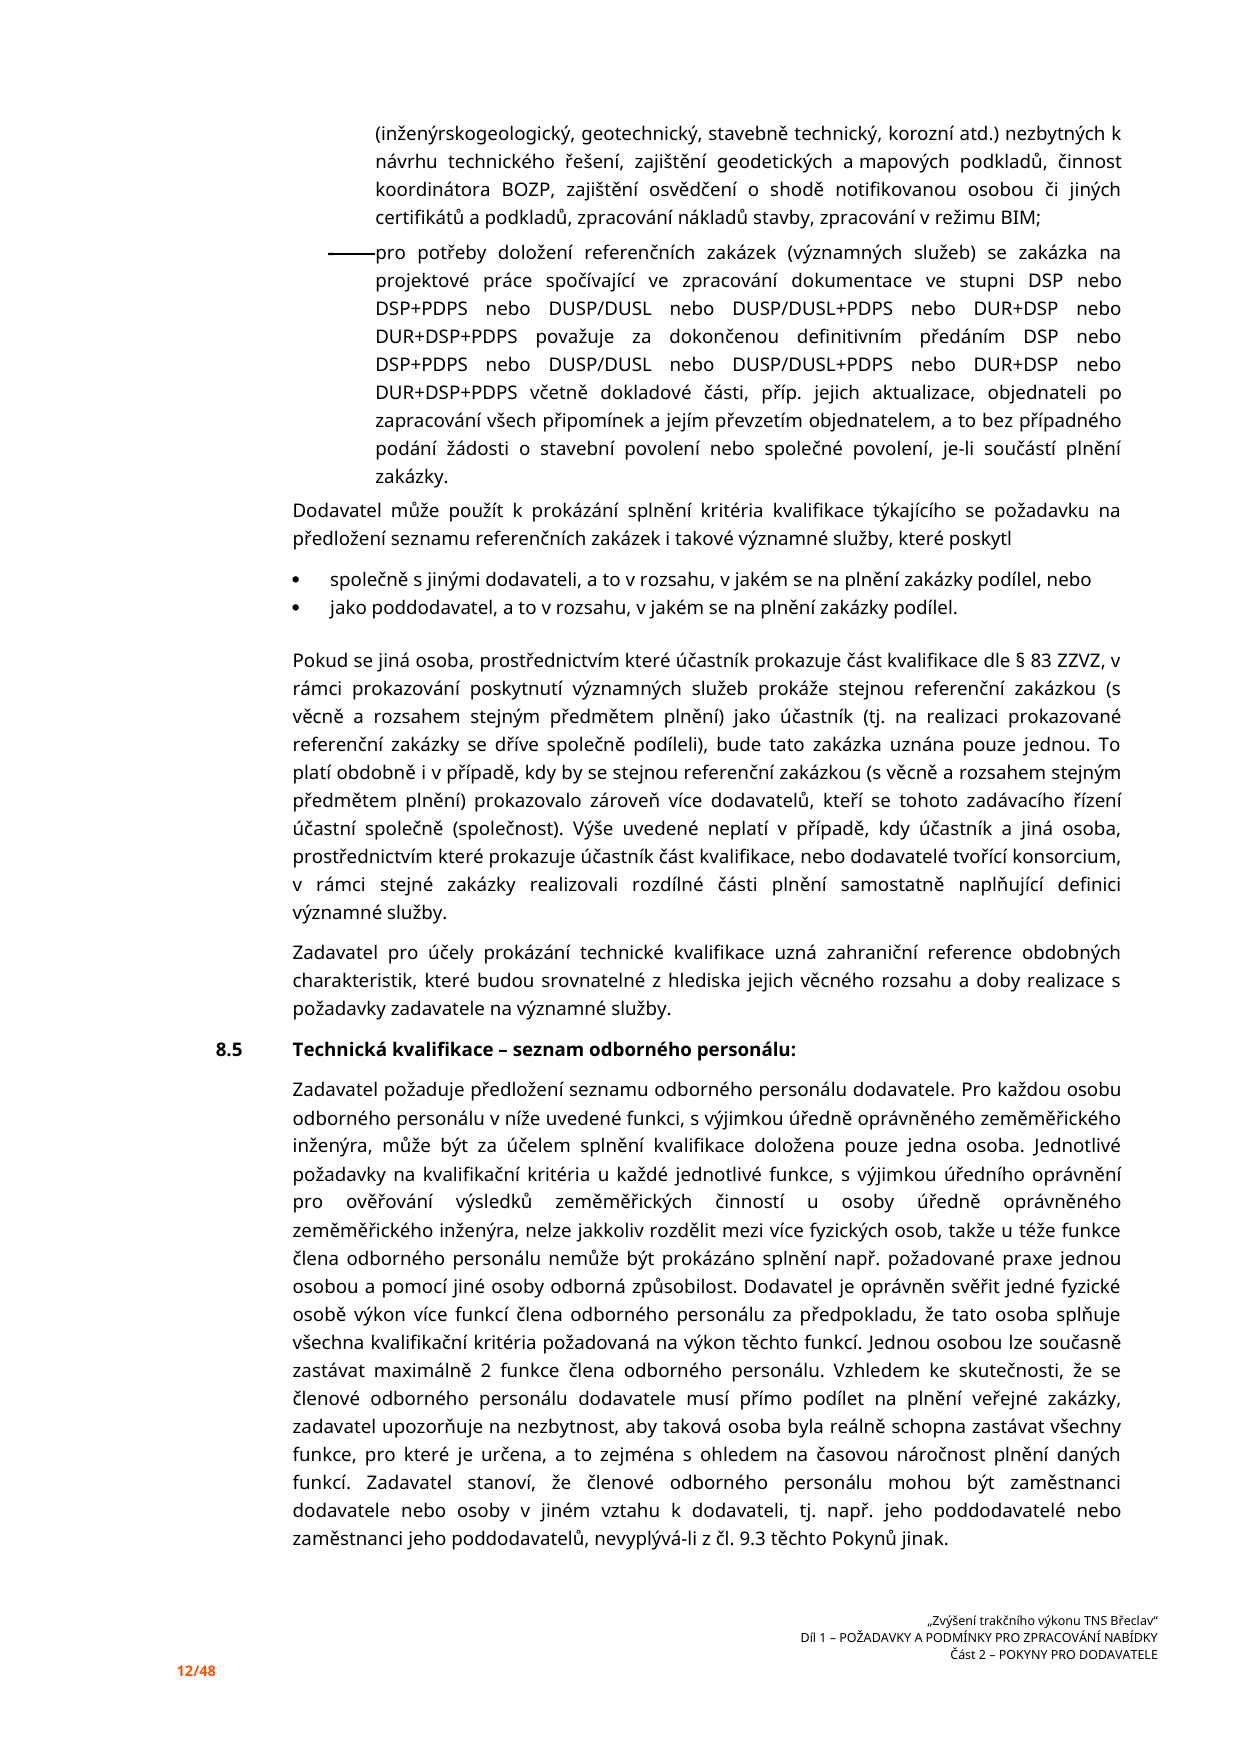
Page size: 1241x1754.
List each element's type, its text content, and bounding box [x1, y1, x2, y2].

text Pokud se jiná osoba, prostřednictvím které účastník prokazuje část kvalifikace dle § 83 ZZVZ, v rámci prokazování poskytnutí významných služeb prokáže stejnou referenční zakázkou (s věcně a rozsahem stejným předmětem plnění) jako účastník (tj. na realizaci prokazované referenční zakázky se dříve společně podíleli), bude tato zakázka uznána pouze jednou. To platí obdobně i v případě, kdy by se stejnou referenční zakázkou (s věcně a rozsahem stejným předmětem plnění) prokazovalo zároveň více dodavatelů, kteří se tohoto zadávacího řízení účastní společně (společnost). Výše uvedené neplatí v případě, kdy účastník a jiná osoba, prostřednictvím které prokazuje účastník část kvalifikace, nebo dodavatelé tvořící konsorcium, v rámci stejné zakázky realizovali rozdílné části plnění samostatně naplňující definici významné služby. [292, 647, 1122, 925]
list společně s jinými dodavateli, a to v rozsahu, v jakém se na plnění zakázky podílel, nebo [292, 566, 1122, 591]
text pro potřeby doložení referenčních zakázek (významných služeb) se zakázka na projektové práce spočívající ve zpracování dokumentace ve stupni DSP nebo DSP+PDPS nebo DUSP/DUSL nebo DUSP/DUSL+PDPS nebo DUR+DSP nebo DUR+DSP+PDPS považuje za dokončenou definitivním předáním DSP nebo DSP+PDPS nebo DUSP/DUSL nebo DUSP/DUSL+PDPS nebo DUR+DSP nebo DUR+DSP+PDPS včetně dokladové části, příp. jejich aktualizace, objednateli po zapracování všech připomínek a jejím převzetím objednatelem, a to bez případného podání žádosti o stavební povolení nebo společné povolení, je-li součástí plnění zakázky. [328, 239, 1122, 489]
text Zadavatel pro účely prokázání technické kvalifikace uzná zahraniční reference obdobných charakteristik, které budou srovnatelné z hlediska jejich věcného rozsahu a doby realizace s požadavky zadavatele na významné služby. [292, 940, 1122, 1021]
text Zadavatel požaduje předložení seznamu odborného personálu dodavatele. Pro každou osobu odborného personálu v níže uvedené funkci, s výjimkou úředně oprávněného zeměměřického inženýra, může být za účelem splnění kvalifikace doložena pouze jedna osoba. Jednotlivé požadavky na kvalifikační kritéria u každé jednotlivé funkce, s výjimkou úředního oprávnění pro ověřování výsledků zeměměřických činností u osoby úředně oprávněného zeměměřického inženýra, nelze jakkoliv rozdělit mezi více fyzických osob, takže u téže funkce člena odborného personálu nemůže být prokázáno splnění např. požadované praxe jednou osobou a pomocí jiné osoby odborná způsobilost. Dodavatel je oprávněn svěřit jedné fyzické osobě výkon více funkcí člena odborného personálu za předpokladu, že tato osoba splňuje všechna kvalifikační kritéria požadovaná na výkon těchto funkcí. Jednou osobou lze současně zastávat maximálně 2 funkce člena odborného personálu. Vzhledem ke skutečnosti, že se členové odborného personálu dodavatele musí přímo podílet na plnění veřejné zakázky, zadavatel upozorňuje na nezbytnost, aby taková osoba byla reálně schopna zastávat všechny funkce, pro které je určena, a to zejména s ohledem na časovou náročnost plnění daných funkcí. Zadavatel stanoví, že členové odborného personálu mohou být zaměstnanci dodavatele nebo osoby v jiném vztahu k dodavateli, tj. např. jeho poddodavatelé nebo zaměstnanci jeho poddodavatelů, nevyplývá-li z čl. 9.3 těchto Pokynů jinak. [292, 1077, 1122, 1551]
text Dodavatel může použít k prokázání splnění kritéria kvalifikace týkajícího se požadavku na předložení seznamu referenčních zakázek i takové významné služby, které poskytl [292, 497, 1122, 551]
list jako poddodavatel, a to v rozsahu, v jakém se na plnění zakázky podílel. [292, 594, 1122, 619]
text Technická kvalifikace – seznam odborného personálu: [216, 1036, 1122, 1062]
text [328, 121, 1122, 230]
